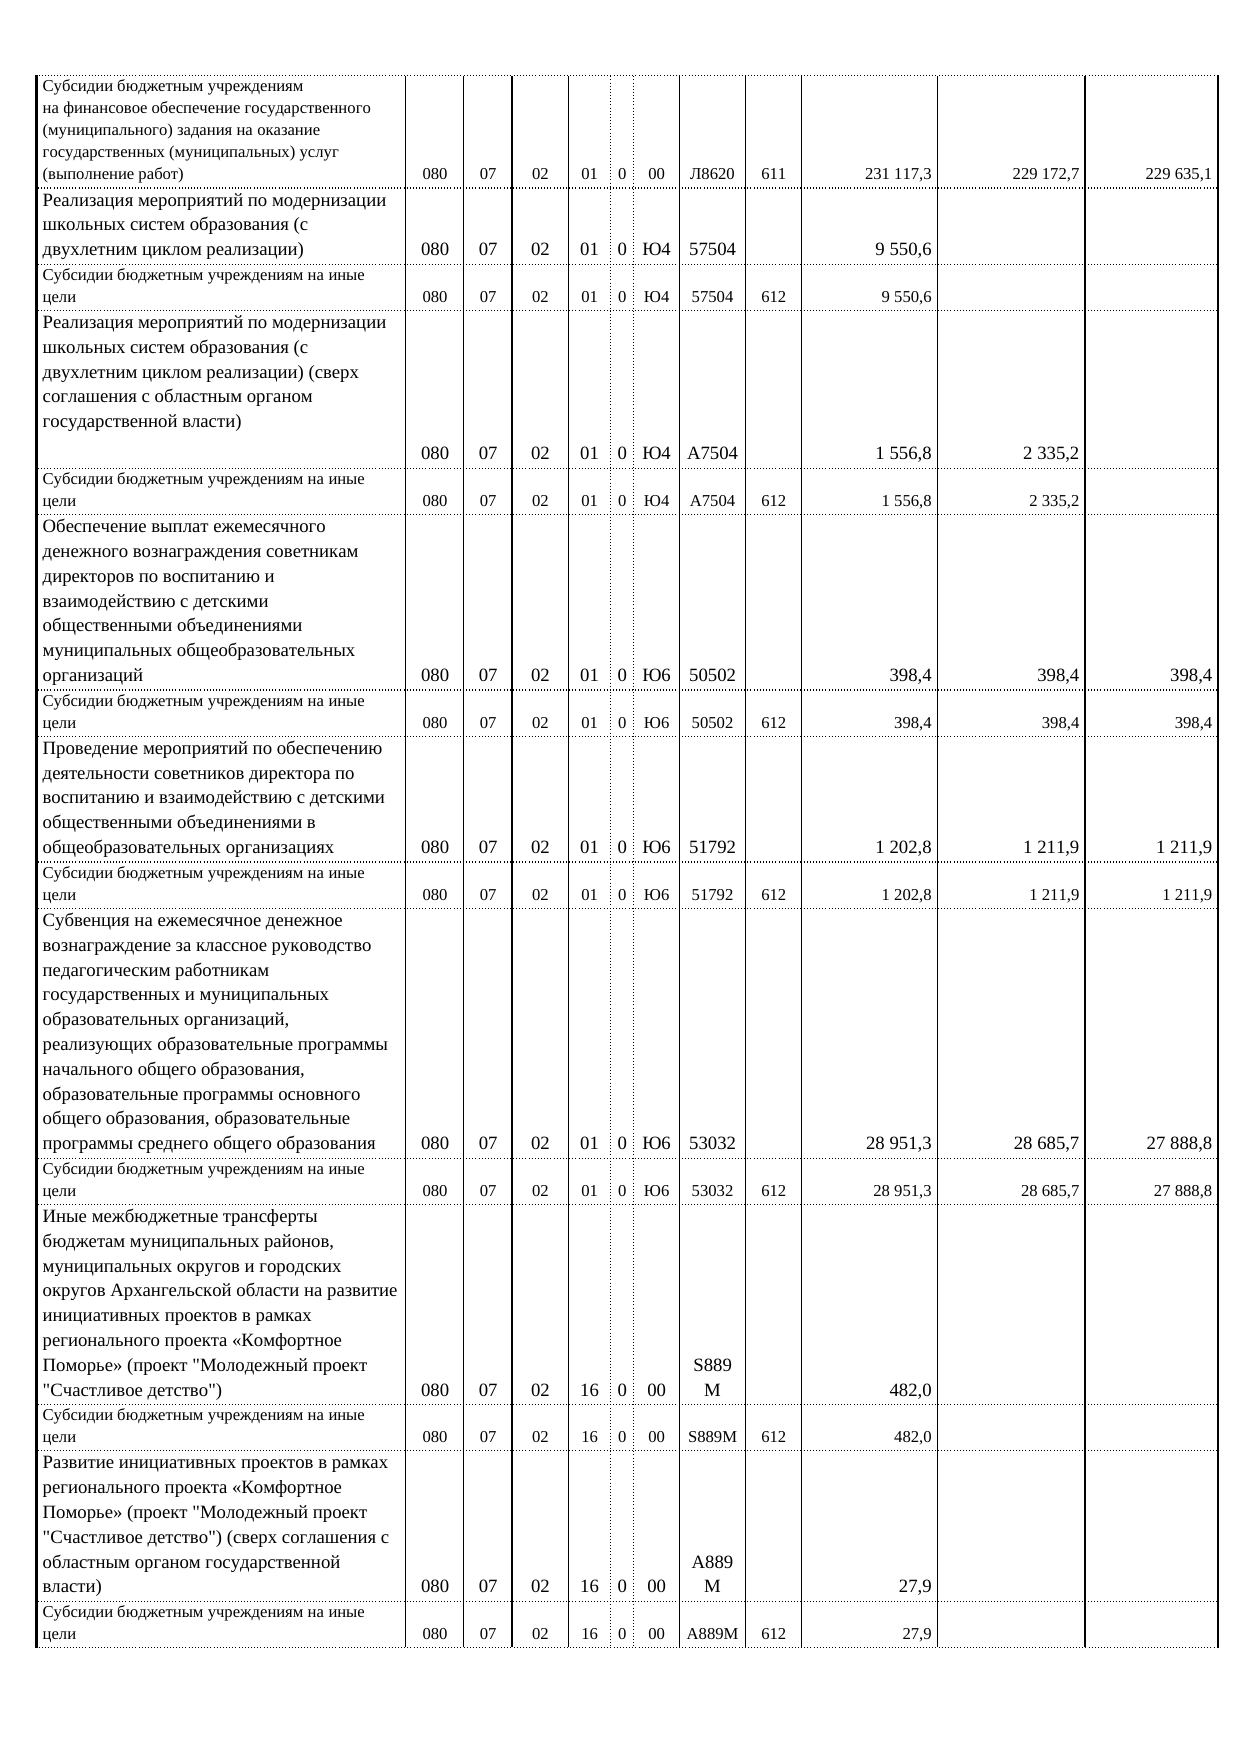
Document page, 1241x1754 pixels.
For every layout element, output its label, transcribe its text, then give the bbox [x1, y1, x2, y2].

table_cell [746, 1450, 801, 1601]
table_cell Ю4 [634, 264, 679, 310]
table_cell 1 556,8 [802, 310, 937, 468]
table_cell S889М [680, 1404, 745, 1450]
table_cell 00 [634, 1450, 679, 1601]
table_cell 0 [610, 861, 633, 908]
table_cell 1 211,9 [1086, 861, 1217, 908]
table_cell [1086, 1601, 1217, 1647]
table_cell 01 [569, 736, 610, 861]
table_cell 01 [568, 75, 610, 187]
table_cell 27,9 [802, 1601, 937, 1647]
table_cell Ю6 [634, 514, 679, 689]
table_cell Субсидии бюджетным учреждениям на иные цели [38, 264, 405, 310]
table_cell 0 [610, 264, 633, 310]
table_cell 080 [406, 264, 463, 310]
table_cell 611 [746, 75, 801, 187]
table_cell Проведение мероприятий по обеспечению деятельности советников директора по воспитанию и взаимодействию с детскими общественными объединениями в общеобразовательных организациях [38, 736, 405, 861]
table_cell [1086, 264, 1217, 310]
table_cell 398,4 [802, 689, 937, 736]
table_cell 01 [569, 310, 610, 468]
table_cell 0 [610, 187, 633, 263]
table_cell 02 [513, 514, 568, 689]
table_cell 57504 [680, 187, 745, 263]
table_cell [746, 908, 801, 1157]
table_cell 16 [569, 1404, 610, 1450]
table_cell 02 [513, 689, 568, 736]
table_cell 080 [406, 689, 463, 736]
table_cell 0 [610, 468, 633, 514]
table_cell [938, 1404, 1084, 1450]
table_cell 57504 [680, 264, 745, 310]
table_cell 612 [746, 1158, 801, 1204]
table_cell 080 [406, 1404, 463, 1450]
table_cell 01 [569, 264, 610, 310]
table_cell 080 [406, 736, 463, 861]
table_cell 53032 [680, 908, 745, 1157]
table_cell 1 211,9 [938, 736, 1084, 861]
table_cell 0 [610, 1601, 633, 1647]
table_cell 07 [464, 1204, 511, 1404]
table_cell [1086, 1404, 1217, 1450]
table_cell [746, 1204, 801, 1404]
table_cell 080 [406, 310, 463, 468]
table_cell 612 [746, 468, 801, 514]
table_cell [746, 310, 801, 468]
table_cell Субсидии бюджетным учреждениям на иные цели [38, 1158, 405, 1204]
table_cell 080 [406, 861, 463, 908]
table_cell 02 [513, 1404, 568, 1450]
table_cell Ю4 [634, 310, 679, 468]
table_cell 080 [406, 75, 463, 187]
table_cell 080 [406, 187, 463, 263]
table_cell 27 888,8 [1086, 908, 1217, 1157]
table_cell 02 [513, 468, 568, 514]
table_cell 0 [610, 1404, 633, 1450]
table_cell 229 635,1 [1086, 75, 1217, 187]
table_cell 01 [569, 187, 610, 263]
table_cell 01 [569, 861, 610, 908]
table_cell [1086, 468, 1217, 514]
table_cell Субсидии бюджетным учреждениям на иные цели [38, 1404, 405, 1450]
table_cell 02 [513, 736, 568, 861]
table_cell Л8620 [680, 75, 745, 187]
table_cell 28 951,3 [802, 908, 937, 1157]
table_cell 0 [610, 1450, 633, 1601]
table_cell 2 335,2 [938, 310, 1084, 468]
table_cell 28 685,7 [938, 908, 1084, 1157]
table_cell 0 [610, 1158, 633, 1204]
table_cell [1086, 187, 1217, 263]
table_cell 53032 [680, 1158, 745, 1204]
table_cell 16 [569, 1601, 610, 1647]
table_cell 07 [464, 75, 512, 187]
table_cell 02 [513, 1450, 568, 1601]
table_cell 080 [406, 1204, 463, 1404]
table_cell Субвенция на ежемесячное денежное вознаграждение за классное руководство педагогическим работникам государственных и муниципальных образовательных организаций, реализующих образовательные программы начального общего образования, образовательные программы основного общего образования, образовательные программы среднего общего образования [38, 908, 405, 1157]
table_cell 1 211,9 [1086, 736, 1217, 861]
table_cell 00 [634, 1601, 679, 1647]
table_cell 07 [464, 861, 511, 908]
table_cell 612 [746, 1601, 801, 1647]
table_cell Развитие инициативных проектов в рамках регионального проекта «Комфортное Поморье» (проект "Молодежный проект "Счастливое детство") (сверх соглашения с областным органом государственной власти) [38, 1450, 405, 1601]
table_cell 9 550,6 [802, 264, 937, 310]
table_cell 1 556,8 [802, 468, 937, 514]
table_cell 080 [406, 908, 463, 1157]
table_cell 9 550,6 [802, 187, 937, 263]
table_cell 02 [513, 1204, 568, 1404]
table_cell [746, 514, 801, 689]
table_cell 080 [406, 1450, 463, 1601]
table_cell 01 [569, 514, 610, 689]
table_cell 231 117,3 [802, 75, 937, 187]
table_cell [1086, 1204, 1217, 1404]
table_cell [746, 187, 801, 263]
table_cell 01 [569, 1158, 610, 1204]
table_cell [938, 1204, 1084, 1404]
table_cell 02 [513, 861, 568, 908]
table_cell 02 [512, 75, 568, 187]
table_cell 51792 [680, 861, 745, 908]
table_cell 0 [610, 736, 633, 861]
table_cell Субсидии бюджетным учреждениям на иные цели [38, 689, 405, 736]
table_cell 07 [464, 310, 511, 468]
table_cell [938, 264, 1084, 310]
table_cell А889М [680, 1450, 745, 1601]
table_cell 0 [610, 1204, 633, 1404]
table_cell [1086, 310, 1217, 468]
table_cell 16 [569, 1450, 610, 1601]
table_cell 612 [746, 264, 801, 310]
table_cell 482,0 [802, 1204, 937, 1404]
table_cell 07 [464, 1404, 511, 1450]
table_cell 02 [513, 1601, 568, 1647]
table_cell [1086, 1450, 1217, 1601]
table_cell 00 [634, 1204, 679, 1404]
table_cell Субсидии бюджетным учреждениям на иные цели [38, 468, 405, 514]
table_cell 07 [464, 468, 511, 514]
table_cell 28 685,7 [938, 1158, 1084, 1204]
table_cell 01 [569, 908, 610, 1157]
table_cell 612 [746, 1404, 801, 1450]
table_cell 00 [634, 1404, 679, 1450]
table_cell 50502 [680, 689, 745, 736]
table_cell Реализация мероприятий по модернизации школьных систем образования (с двухлетним циклом реализации) (сверх соглашения с областным органом государственной власти) [38, 310, 405, 468]
table_cell 07 [464, 908, 511, 1157]
table_cell Обеспечение выплат ежемесячного денежного вознаграждения советникам директоров по воспитанию и взаимодействию с детскими общественными объединениями муниципальных общеобразовательных организаций [38, 514, 405, 689]
table_cell 07 [464, 1601, 511, 1647]
table_cell Ю6 [634, 736, 679, 861]
table_cell 0 [610, 908, 633, 1157]
table_cell 080 [406, 468, 463, 514]
table_cell 07 [464, 187, 511, 263]
table_cell 07 [464, 1450, 511, 1601]
table_cell А7504 [680, 468, 745, 514]
table_cell Ю6 [634, 689, 679, 736]
table_cell 398,4 [1086, 689, 1217, 736]
table_cell 02 [513, 1158, 568, 1204]
table_cell Ю6 [634, 908, 679, 1157]
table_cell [38, 1601, 405, 1647]
table_cell Реализация мероприятий по модернизации школьных систем образования (с двухлетним циклом реализации) [38, 187, 405, 263]
table_cell 398,4 [938, 514, 1084, 689]
table_cell 612 [746, 689, 801, 736]
table_cell 1 211,9 [938, 861, 1084, 908]
table_cell 02 [513, 264, 568, 310]
table_cell 27 888,8 [1086, 1158, 1217, 1204]
table_cell А889М [680, 1601, 745, 1647]
table_cell 07 [464, 264, 511, 310]
table_cell S889М [680, 1204, 745, 1404]
table_cell 16 [569, 1204, 610, 1404]
table_cell Иные межбюджетные трансферты бюджетам муниципальных районов, муниципальных округов и городских округов Архангельской области на развитие инициативных проектов в рамках регионального проекта «Комфортное Поморье» (проект "Молодежный проект "Счастливое детство") [38, 1204, 405, 1404]
table_cell [938, 1601, 1084, 1647]
table_cell [746, 736, 801, 861]
table_cell 28 951,3 [802, 1158, 937, 1204]
table_cell 080 [406, 1158, 463, 1204]
table_cell 398,4 [938, 689, 1084, 736]
table_cell 080 [406, 1601, 463, 1647]
table_cell 07 [464, 736, 511, 861]
table_cell 612 [746, 861, 801, 908]
table_cell 0 [610, 75, 633, 187]
table_cell 02 [513, 187, 568, 263]
table_cell Субсидии бюджетным учреждениям на иные цели [38, 861, 405, 908]
table_cell 0 [610, 689, 633, 736]
table_cell 1 202,8 [802, 861, 937, 908]
table_cell 01 [569, 689, 610, 736]
table_cell Ю4 [634, 187, 679, 263]
table_cell 398,4 [802, 514, 937, 689]
table_cell 50502 [680, 514, 745, 689]
table_cell Ю6 [634, 1158, 679, 1204]
table_cell 398,4 [1086, 514, 1217, 689]
table_cell 01 [569, 468, 610, 514]
table_cell 27,9 [802, 1450, 937, 1601]
table_cell 07 [464, 514, 511, 689]
table_cell 229 172,7 [937, 75, 1085, 187]
table_cell 07 [464, 689, 511, 736]
table_cell А7504 [680, 310, 745, 468]
table_cell 02 [513, 310, 568, 468]
table_cell 1 202,8 [802, 736, 937, 861]
table_cell 2 335,2 [938, 468, 1084, 514]
table_cell 0 [610, 514, 633, 689]
table_cell 51792 [680, 736, 745, 861]
table_cell 00 [634, 75, 679, 187]
table_cell 080 [406, 514, 463, 689]
table_cell [938, 187, 1084, 263]
table_cell 02 [513, 908, 568, 1157]
table_cell 0 [610, 310, 633, 468]
table_cell [938, 1450, 1084, 1601]
table_cell Ю4 [634, 468, 679, 514]
table_cell 482,0 [802, 1404, 937, 1450]
table_cell Ю6 [634, 861, 679, 908]
table_cell 07 [464, 1158, 511, 1204]
